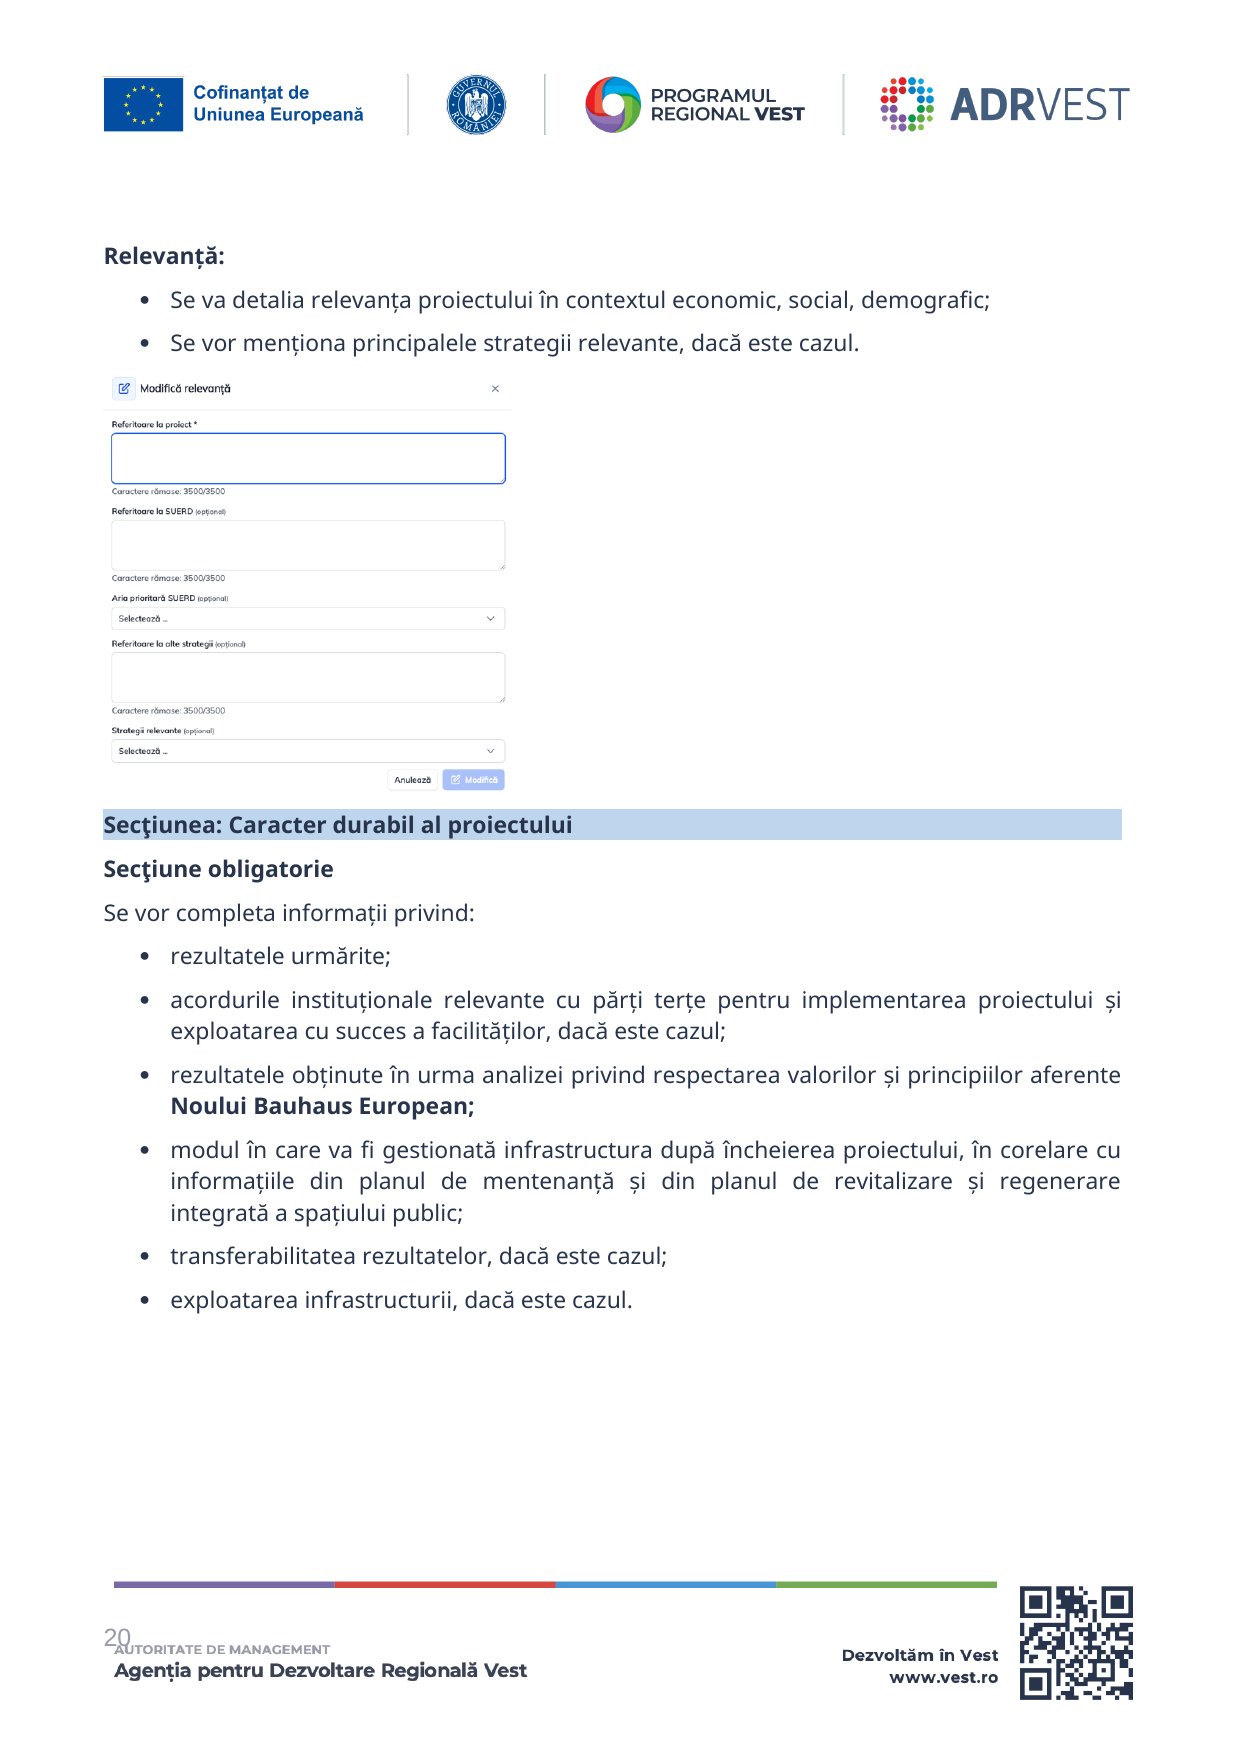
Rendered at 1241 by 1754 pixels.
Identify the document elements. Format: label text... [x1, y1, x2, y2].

text Secţiune obligatorie [103, 853, 1122, 884]
list Se va detalia relevanța proiectului în contextul economic, social, demografic; [141, 283, 1122, 315]
text Secţiunea: Caracter durabil al proiectului [103, 809, 1122, 840]
picture [102, 74, 1130, 135]
picture [106, 1630, 113, 1641]
list transferabilitatea rezultatelor, dacă este cazul; [141, 1240, 1122, 1272]
list rezultatele urmărite; [141, 940, 1122, 972]
list rezultatele obținute în urma analizei privind respectarea valorilor și principiilor aferente Noului Bauhaus European; [141, 1059, 1122, 1122]
picture [103, 371, 512, 797]
picture [106, 1577, 1142, 1709]
list acordurile instituționale relevante cu părţi terţe pentru implementarea proiectului şi exploatarea cu succes a facilităţilor, dacă este cazul; [141, 984, 1122, 1047]
list exploatarea infrastructurii, dacă este cazul. [141, 1284, 1122, 1315]
list Se vor menționa principalele strategii relevante, dacă este cazul. [141, 327, 1122, 358]
list modul în care va fi gestionată infrastructura după încheierea proiectului, în corelare cu informațiile din planul de mentenanță și din planul de revitalizare și regenerare integrată a spațiului public; [141, 1134, 1122, 1228]
text Relevanță: [103, 240, 1122, 271]
text Se vor completa informații privind: [103, 897, 1122, 928]
